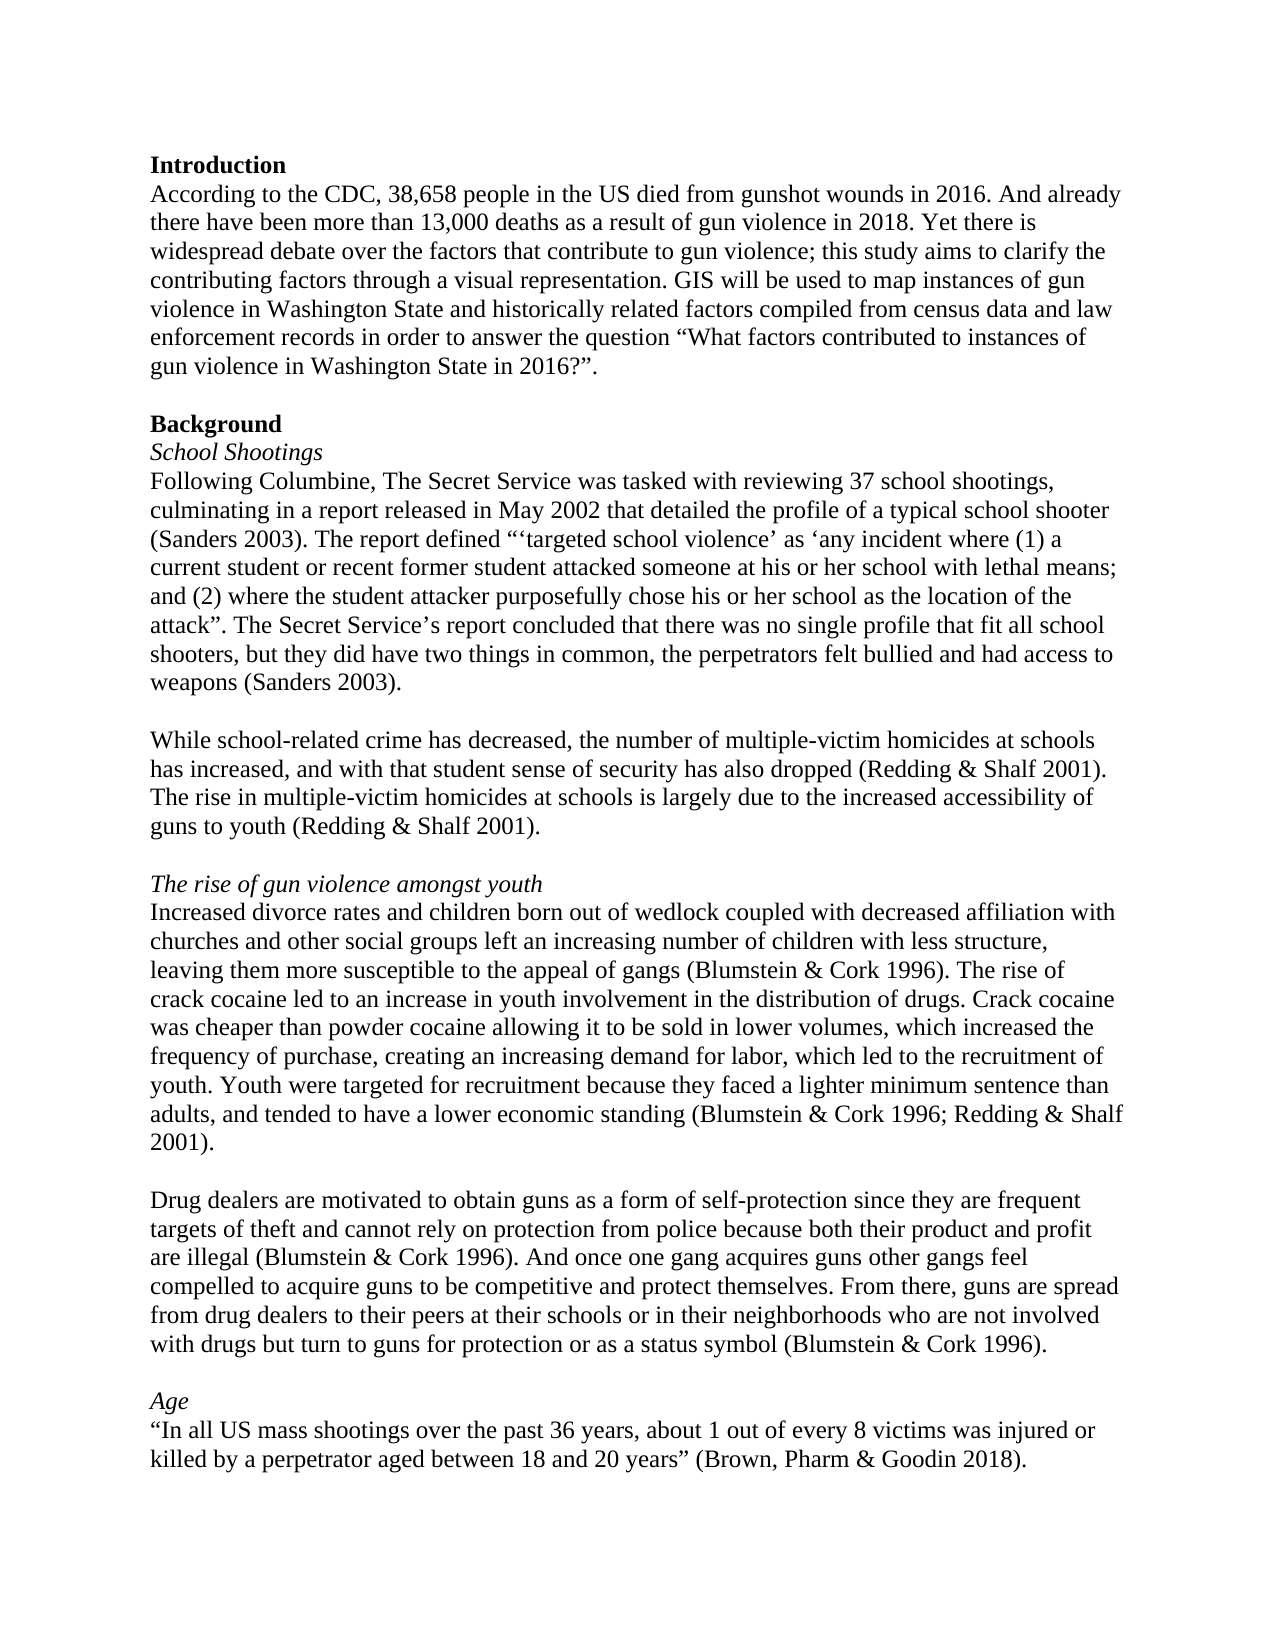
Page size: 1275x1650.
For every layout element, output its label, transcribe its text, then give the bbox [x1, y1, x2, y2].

text The rise of gun violence amongst youth [150, 869, 1125, 897]
text Background [150, 409, 1125, 437]
text According to the CDC, 38,658 people in the US died from gunshot wounds in 2016. And already there have been more than 13,000 deaths as a result of gun violence in 2018. Yet there is widespread debate over the factors that contribute to gun violence; this study aims to clarify the contributing factors through a visual representation. GIS will be used to map instances of gun violence in Washington State and historically related factors compiled from census data and law enforcement records in order to answer the question “What factors contributed to instances of gun violence in Washington State in 2016?”. [150, 179, 1125, 380]
text Introduction [150, 150, 1125, 179]
text School Shootings [150, 437, 1125, 466]
text Following Columbine, The Secret Service was tasked with reviewing 37 school shootings, culminating in a report released in May 2002 that detailed the profile of a typical school shooter (Sanders 2003). The report defined “‘targeted school violence’ as ‘any incident where (1) a current student or recent former student attacked someone at his or her school with lethal means; and (2) where the student attacker purposefully chose his or her school as the location of the attack”. The Secret Service’s report concluded that there was no single profile that fit all school shooters, but they did have two things in common, the perpetrators felt bullied and had access to weapons (Sanders 2003). [150, 466, 1125, 696]
text Age [150, 1386, 1125, 1415]
text While school-related crime has decreased, the number of multiple-victim homicides at schools has increased, and with that student sense of security has also dropped (Redding & Shalf 2001). The rise in multiple-victim homicides at schools is largely due to the increased accessibility of guns to youth (Redding & Shalf 2001). [150, 725, 1125, 840]
text Increased divorce rates and children born out of wedlock coupled with decreased affiliation with churches and other social groups left an increasing number of children with less structure, leaving them more susceptible to the appeal of gangs (Blumstein & Cork 1996). The rise of crack cocaine led to an increase in youth involvement in the distribution of drugs. Crack cocaine was cheaper than powder cocaine allowing it to be sold in lower volumes, which increased the frequency of purchase, creating an increasing demand for labor, which led to the recruitment of youth. Youth were targeted for recruitment because they faced a lighter minimum sentence than adults, and tended to have a lower economic standing (Blumstein & Cork 1996; Redding & Shalf 2001). [150, 897, 1125, 1156]
text Drug dealers are motivated to obtain guns as a form of self-protection since they are frequent targets of theft and cannot rely on protection from police because both their product and profit are illegal (Blumstein & Cork 1996). And once one gang acquires guns other gangs feel compelled to acquire guns to be competitive and protect themselves. From there, guns are spread from drug dealers to their peers at their schools or in their neighborhoods who are not involved with drugs but turn to guns for protection or as a status symbol (Blumstein & Cork 1996). [150, 1185, 1125, 1357]
text “In all US mass shootings over the past 36 years, about 1 out of every 8 victims was injured or killed by a perpetrator aged between 18 and 20 years” (Brown, Pharm & Goodin 2018). [150, 1415, 1125, 1472]
